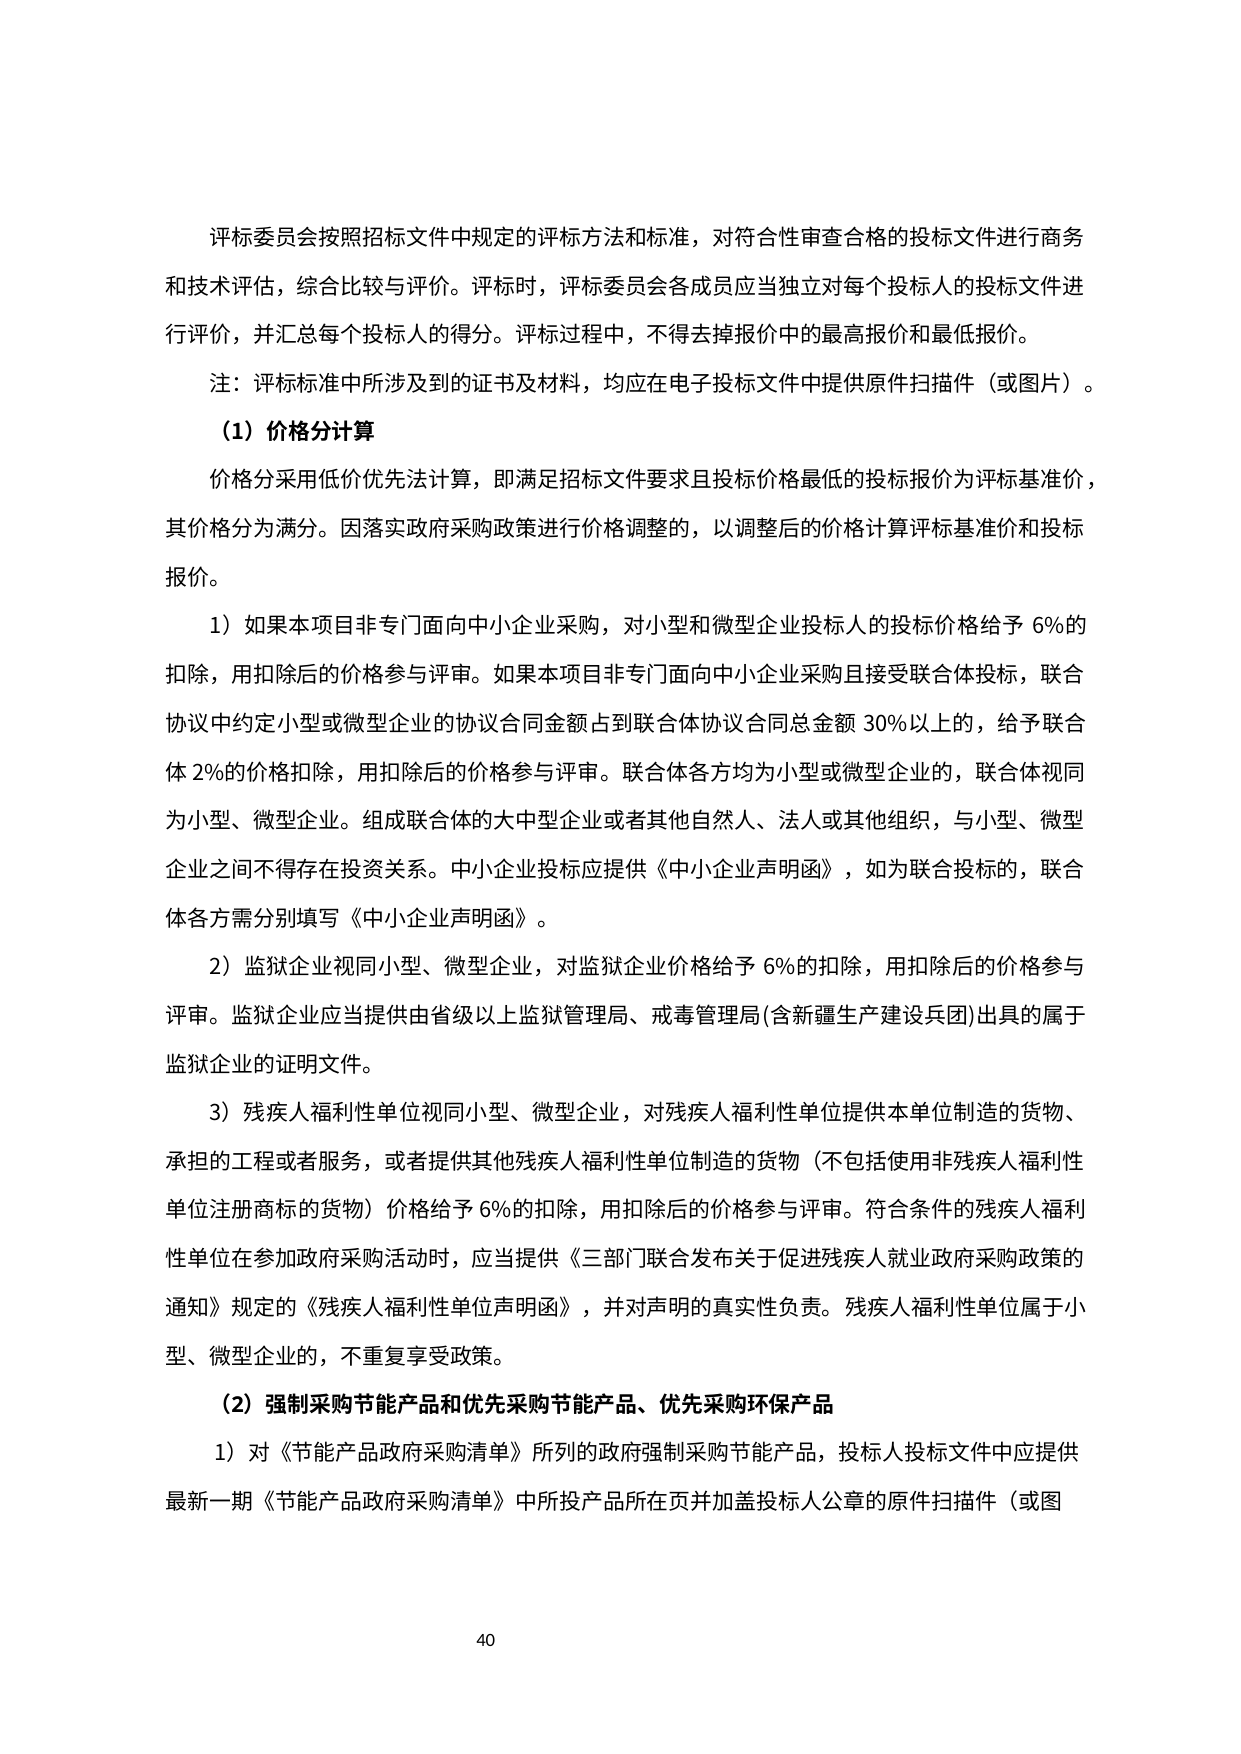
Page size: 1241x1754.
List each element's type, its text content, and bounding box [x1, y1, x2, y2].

text 1）如果本项目非专门面向中小企业采购，对小型和微型企业投标人的投标价格给予6%的扣除，用扣除后的价格参与评审。如果本项目非专门面向中小企业采购且接受联合体投标，联合协议中约定小型或微型企业的协议合同金额占到联合体协议合同总金额30%以上的，给予联合体2%的价格扣除，用扣除后的价格参与评审。联合体各方均为小型或微型企业的，联合体视同为小型、微型企业。组成联合体的大中型企业或者其他自然人、法人或其他组织，与小型、微型企业之间不得存在投资关系。中小企业投标应提供《中小企业声明函》，如为联合投标的，联合体各方需分别填写《中小企业声明函》。 [165, 608, 1087, 933]
text 价格分采用低价优先法计算，即满足招标文件要求且投标价格最低的投标报价为评标基准价，其价格分为满分。因落实政府采购政策进行价格调整的，以调整后的价格计算评标基准价和投标报价。 [165, 462, 1087, 592]
text 2）监狱企业视同小型、微型企业，对监狱企业价格给予6%的扣除，用扣除后的价格参与评审。监狱企业应当提供由省级以上监狱管理局、戒毒管理局(含新疆生产建设兵团)出具的属于监狱企业的证明文件。 [165, 949, 1087, 1079]
text 3）残疾人福利性单位视同小型、微型企业，对残疾人福利性单位提供本单位制造的货物、承担的工程或者服务，或者提供其他残疾人福利性单位制造的货物（不包括使用非残疾人福利性单位注册商标的货物）价格给予6%的扣除，用扣除后的价格参与评审。符合条件的残疾人福利性单位在参加政府采购活动时，应当提供《三部门联合发布关于促进残疾人就业政府采购政策的通知》规定的《残疾人福利性单位声明函》，并对声明的真实性负责。残疾人福利性单位属于小型、微型企业的，不重复享受政策。 [165, 1094, 1087, 1371]
text 注：评标标准中所涉及到的证书及材料，均应在电子投标文件中提供原件扫描件（或图片）。 [165, 365, 1087, 398]
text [165, 1435, 1087, 1516]
text （1）价格分计算 [165, 414, 1087, 446]
text 评标委员会按照招标文件中规定的评标方法和标准，对符合性审查合格的投标文件进行商务和技术评估，综合比较与评价。评标时，评标委员会各成员应当独立对每个投标人的投标文件进行评价，并汇总每个投标人的得分。评标过程中，不得去掉报价中的最高报价和最低报价。 [165, 219, 1087, 349]
text （2）强制采购节能产品和优先采购节能产品、优先采购环保产品 [165, 1387, 1087, 1419]
